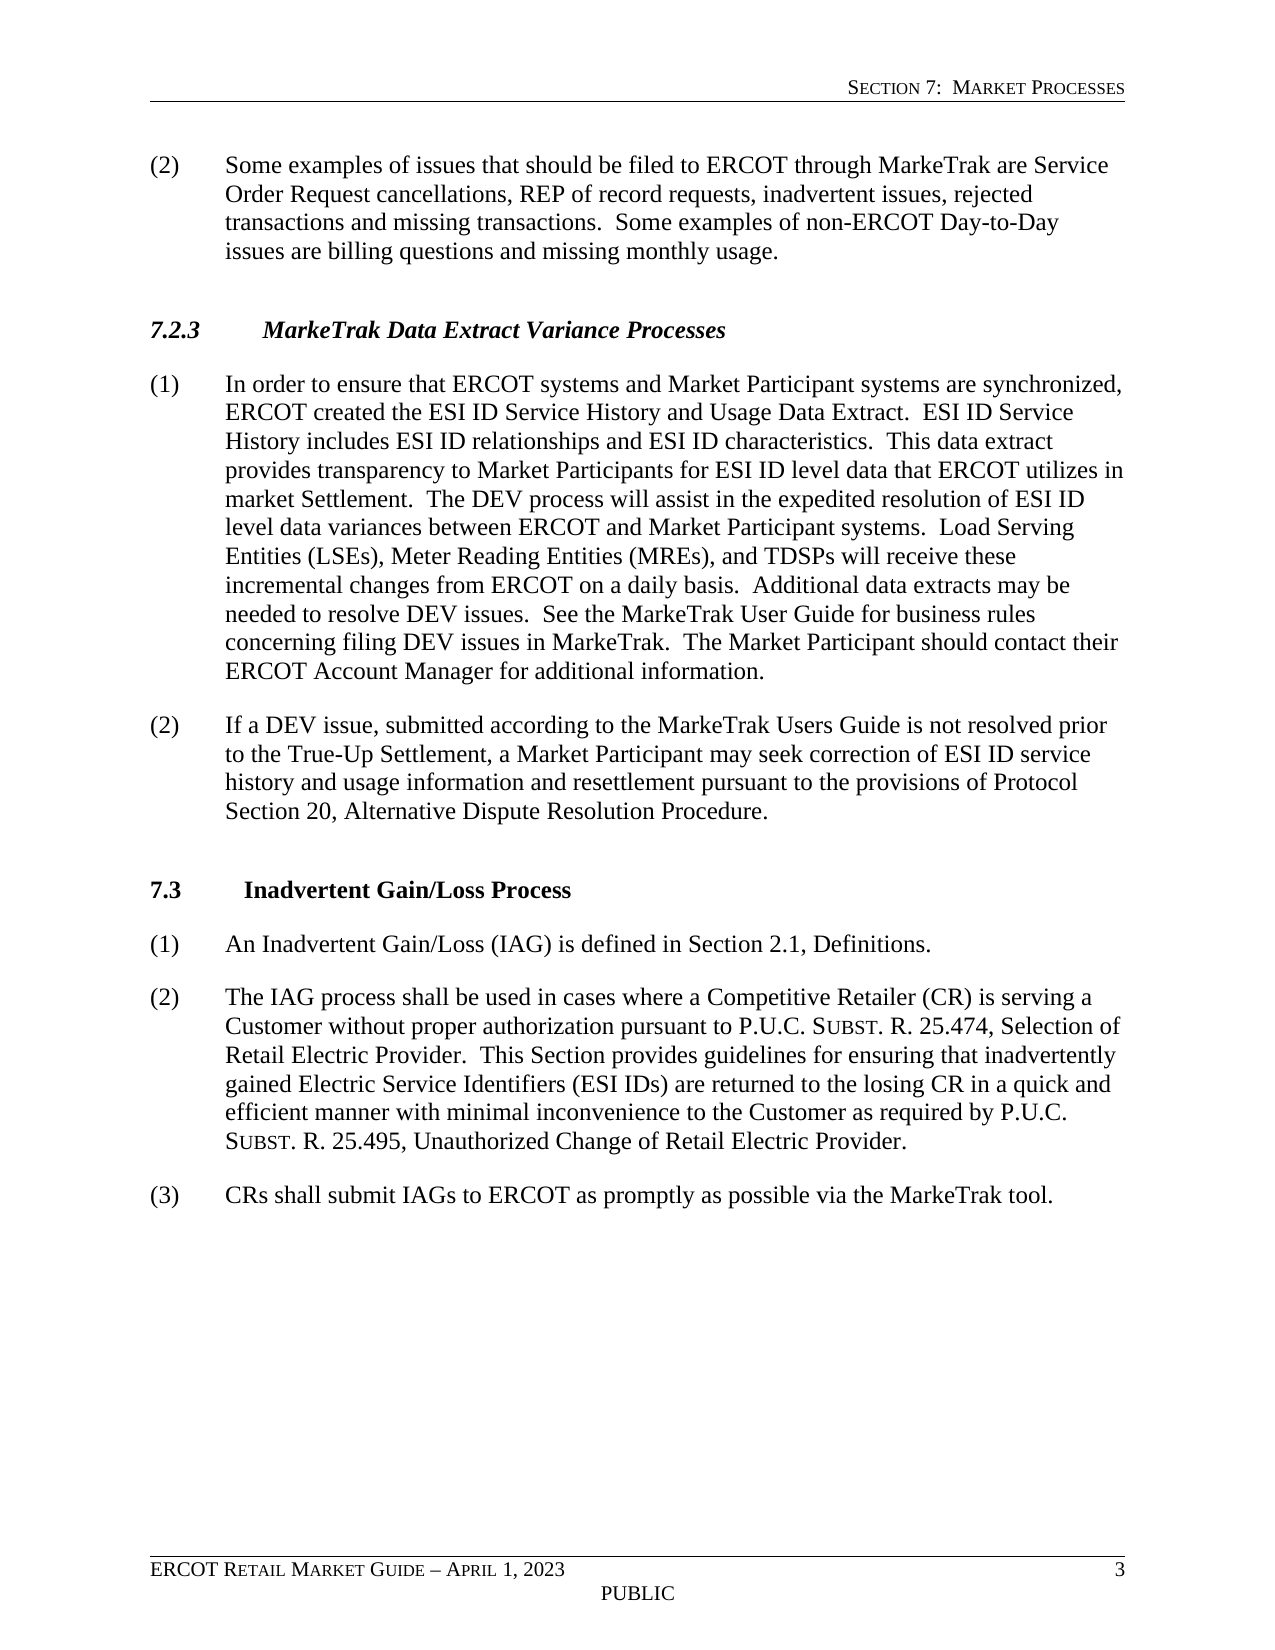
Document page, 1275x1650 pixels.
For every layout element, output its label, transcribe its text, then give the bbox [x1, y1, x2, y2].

text (3) CRs shall submit IAGs to ERCOT as promptly as possible via the MarkeTrak tool. [150, 1180, 1125, 1209]
text (2) The IAG process shall be used in cases where a Competitive Retailer (CR) is serving a Customer without proper authorization pursuant to P.U.C. Subst. R. 25.474, Selection of Retail Electric Provider. This Section provides guidelines for ensuring that inadvertently gained Electric Service Identifiers (ESI IDs) are returned to the losing CR in a quick and efficient manner with minimal inconvenience to the Customer as required by P.U.C. Subst. R. 25.495, Unauthorized Change of Retail Electric Provider. [150, 982, 1125, 1155]
text (2) Some examples of issues that should be filed to ERCOT through MarkeTrak are Service Order Request cancellations, REP of record requests, inadvertent issues, rejected transactions and missing transactions. Some examples of non-ERCOT Day-to-Day issues are billing questions and missing monthly usage. [150, 150, 1125, 265]
text 7.2.3 MarkeTrak Data Extract Variance Processes [150, 315, 1125, 344]
text (1) In order to ensure that ERCOT systems and Market Participant systems are synchronized, ERCOT created the ESI ID Service History and Usage Data Extract. ESI ID Service History includes ESI ID relationships and ESI ID characteristics. This data extract provides transparency to Market Participants for ESI ID level data that ERCOT utilizes in market Settlement. The DEV process will assist in the expedited resolution of ESI ID level data variances between ERCOT and Market Participant systems. Load Serving Entities (LSEs), Meter Reading Entities (MREs), and TDSPs will receive these incremental changes from ERCOT on a daily basis. Additional data extracts may be needed to resolve DEV issues. See the MarkeTrak User Guide for business rules concerning filing DEV issues in MarkeTrak. The Market Participant should contact their ERCOT Account Manager for additional information. [150, 369, 1125, 685]
text (2) If a DEV issue, submitted according to the MarkeTrak Users Guide is not resolved prior to the True-Up Settlement, a Market Participant may seek correction of ESI ID service history and usage information and resettlement pursuant to the provisions of Protocol Section 20, Alternative Dispute Resolution Procedure. [150, 710, 1125, 825]
text (1) An Inadvertent Gain/Loss (IAG) is defined in Section 2.1, Definitions. [150, 929, 1125, 957]
text 7.3 Inadvertent Gain/Loss Process [150, 875, 1125, 904]
